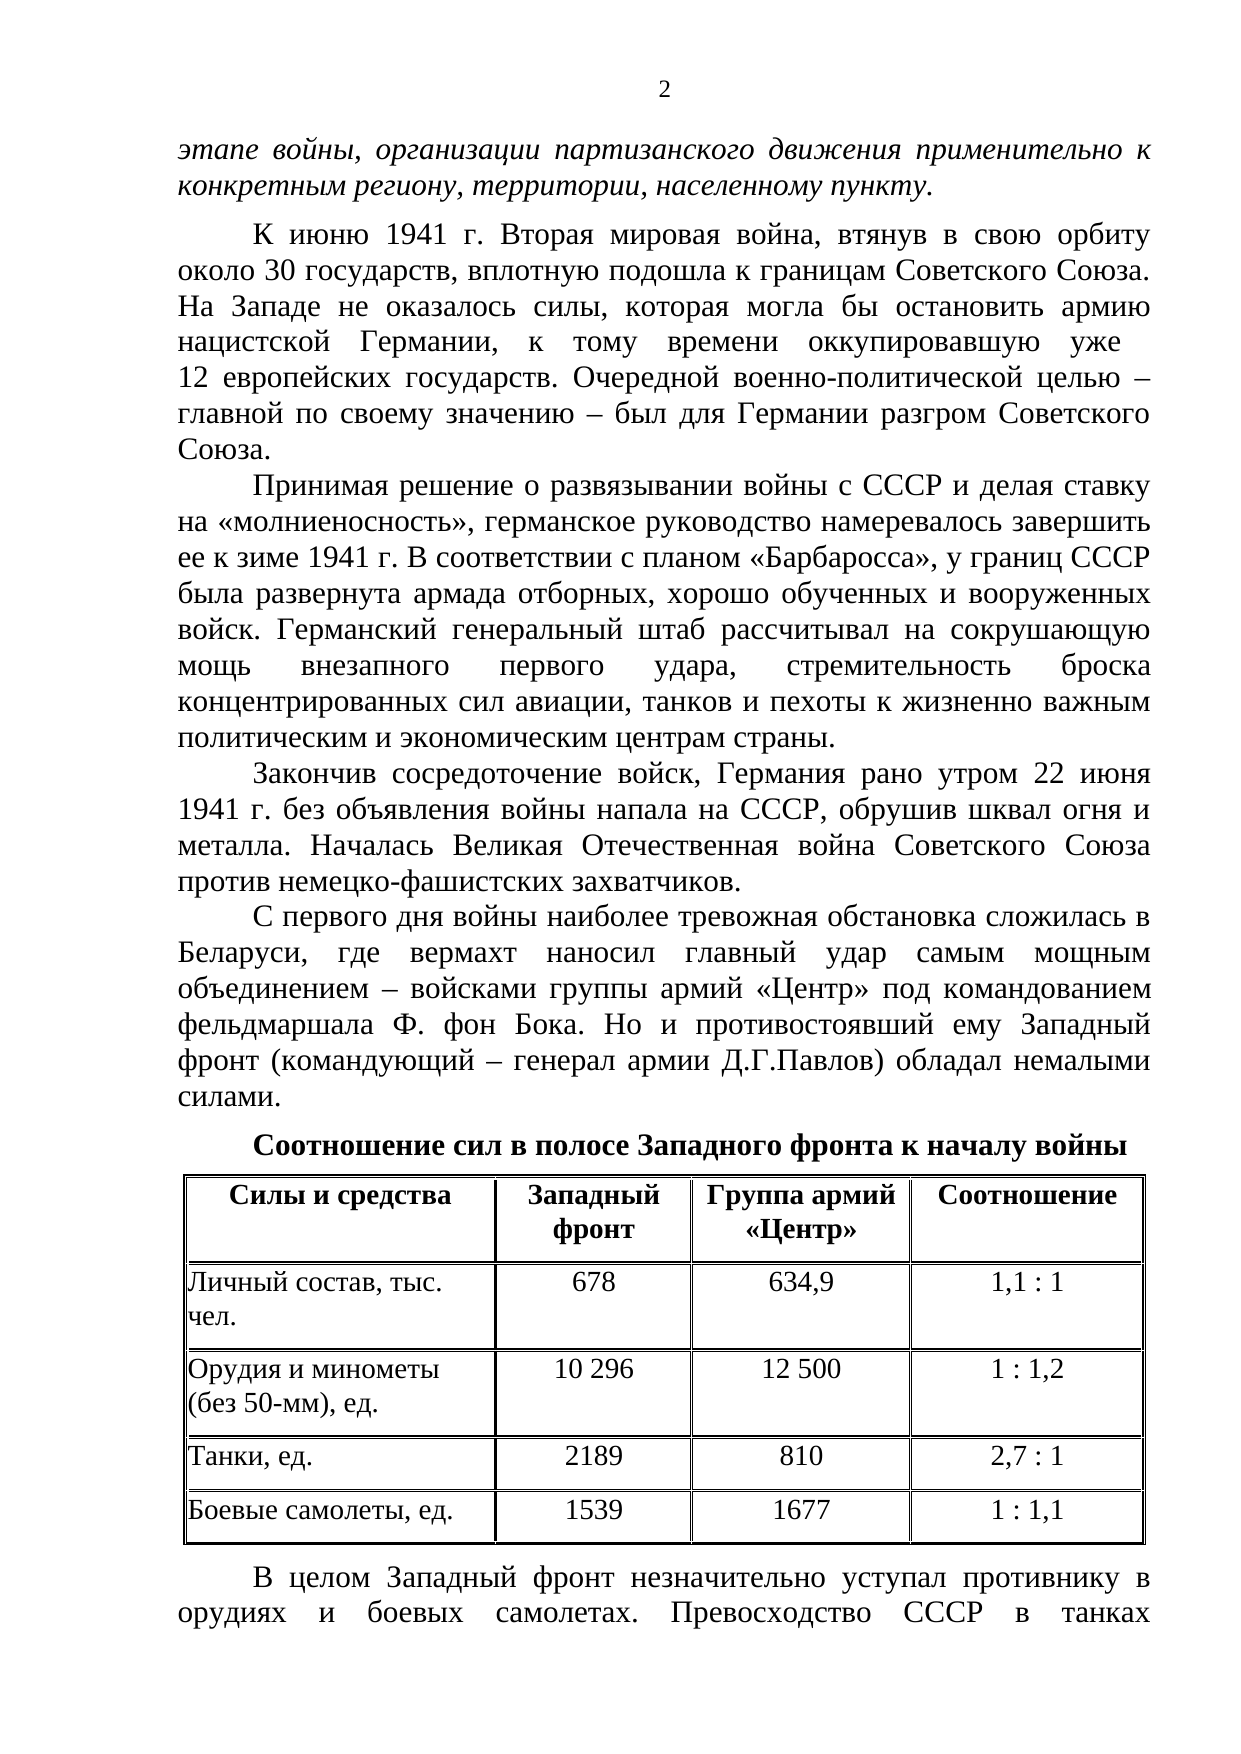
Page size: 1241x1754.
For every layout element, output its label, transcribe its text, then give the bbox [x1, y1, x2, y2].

table_cell 1677 [692, 1492, 911, 1542]
table_cell Орудия и минометы (без 50-мм), ед. [187, 1348, 494, 1435]
table_header Группа армий «Центр» [692, 1178, 911, 1261]
table_cell 10 296 [497, 1352, 690, 1435]
text Соотношение сил в полосе Западного фронта к началу войны [177, 1126, 1152, 1162]
table_header Силы и средства [187, 1178, 495, 1261]
table_cell 12 500 [693, 1352, 909, 1435]
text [177, 1558, 1152, 1630]
table_cell 678 [497, 1265, 690, 1348]
table_header Соотношение [911, 1178, 1142, 1261]
table_cell 2,7 : 1 [912, 1435, 1143, 1489]
table_cell 1,1 : 1 [912, 1261, 1143, 1348]
text Принимая решение о развязывании войны с СССР и делая ставку на «молниеносность», германское руководство намеревалось завершить ее к зиме 1941 г. В соответствии с планом «Барбаросса», у границ СССР была развернута армада отборных, хорошо обученных и вооруженных войск. Германский генеральный штаб рассчитывал на сокрушающую мощь внезапного первого удара, стремительность броска концентрированных сил авиации, танков и пехоты к жизненно важным политическим и экономическим центрам страны. [177, 466, 1152, 754]
table_cell 1 : 1,1 [911, 1489, 1144, 1542]
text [177, 131, 1152, 202]
text С первого дня войны наиболее тревожная обстановка сложилась в Беларуси, где вермахт наносил главный удар самым мощным объединением – войсками группы армий «Центр» под командованием фельдмаршала Ф. фон Бока. Но и противостоявший ему Западный фронт (командующий – генерал армии Д.Г.Павлов) обладал немалыми силами. [177, 898, 1152, 1113]
table_cell Личный состав, тыс. чел. [187, 1261, 494, 1348]
table_cell Боевые самолеты, ед. [185, 1489, 495, 1542]
text К июню 1941 г. Вторая мировая война, втянув в свою орбиту около 30 государств, вплотную подошла к границам Советского Союза. На Западе не оказалось силы, которая могла бы остановить армию нацистской Германии, к тому времени оккупировавшую уже 12 европейских государств. Очередной военно-политической целью – главной по своему значению – был для Германии разгром Советского Союза. [177, 215, 1152, 466]
table_cell 810 [693, 1439, 909, 1489]
table_header Западный фронт [495, 1178, 692, 1261]
table_cell 2189 [497, 1439, 690, 1489]
text Закончив сосредоточение войск, Германия рано утром 22 июня 1941 г. без объявления войны напала на СССР, обрушив шквал огня и металла. Началась Великая Отечественная война Советского Союза против немецко-фашистских захватчиков. [177, 754, 1152, 898]
table_cell Танки, ед. [187, 1435, 494, 1489]
table_cell 1 : 1,2 [912, 1348, 1143, 1435]
table_cell 1539 [495, 1492, 692, 1542]
table_cell 634,9 [693, 1265, 909, 1348]
